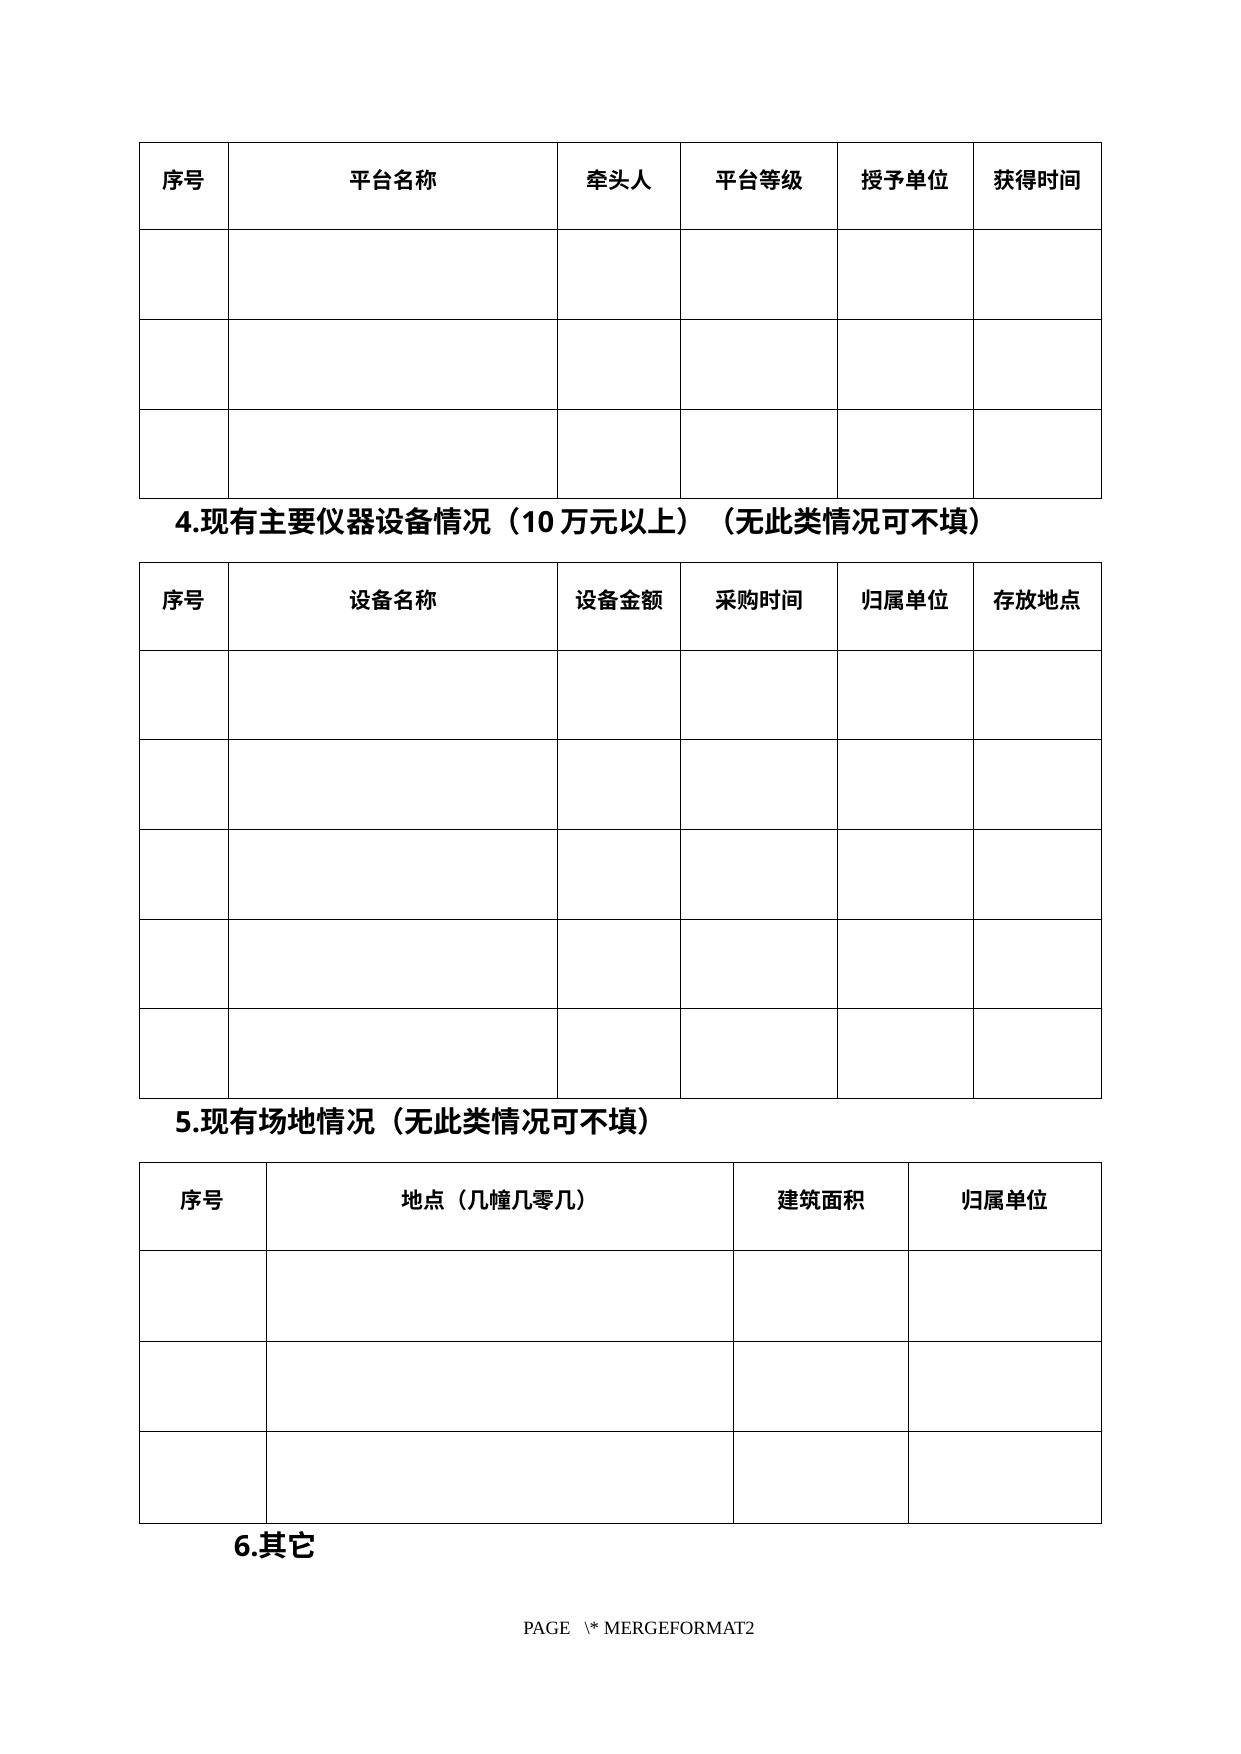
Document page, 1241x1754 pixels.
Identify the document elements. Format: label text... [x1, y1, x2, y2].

table_header 地点（几幢几零几） [267, 1163, 733, 1250]
table_cell [558, 740, 680, 829]
table_cell [838, 230, 973, 319]
table_cell [974, 830, 1101, 919]
table_cell [267, 1251, 733, 1341]
table_cell [909, 1432, 1101, 1522]
table_cell [558, 410, 680, 498]
table_cell [974, 920, 1101, 1008]
table_cell [558, 920, 680, 1008]
table_cell [974, 320, 1101, 408]
table_cell [838, 830, 973, 919]
table_cell [140, 320, 228, 408]
table_cell [681, 920, 837, 1008]
table_header 平台等级 [681, 143, 837, 229]
table_cell [974, 740, 1101, 829]
table_header 获得时间 [974, 143, 1101, 229]
table_cell [734, 1432, 908, 1522]
table_cell [229, 830, 557, 919]
table_cell [229, 920, 557, 1008]
list 6.其它 [175, 1524, 1065, 1565]
table_header 采购时间 [681, 563, 837, 649]
table_cell [974, 1009, 1101, 1098]
table_cell [838, 320, 973, 408]
table_cell [267, 1432, 733, 1522]
table_cell [229, 230, 557, 319]
table_cell [558, 230, 680, 319]
table_header 序号 [140, 1163, 266, 1250]
table_header 归属单位 [909, 1163, 1101, 1250]
table_cell [838, 410, 973, 498]
table_header 平台名称 [229, 143, 557, 229]
table_header 序号 [140, 143, 228, 229]
table_cell [140, 1009, 228, 1098]
table_header 序号 [140, 563, 228, 649]
table_cell [140, 740, 228, 829]
table_cell [140, 1251, 266, 1341]
table_header 存放地点 [974, 563, 1101, 649]
table_cell [681, 320, 837, 408]
table_cell [681, 1009, 837, 1098]
table_cell [558, 1009, 680, 1098]
table_cell [681, 651, 837, 739]
table_header 设备金额 [558, 563, 680, 649]
table_cell [681, 830, 837, 919]
table_cell [734, 1342, 908, 1431]
table_header 归属单位 [838, 563, 973, 649]
table_cell [838, 651, 973, 739]
table_header 授予单位 [838, 143, 973, 229]
table_cell [974, 410, 1101, 498]
table_cell [974, 230, 1101, 319]
table_cell [140, 410, 228, 498]
list 5.现有场地情况（无此类情况可不填） [175, 1099, 1065, 1141]
table_cell [140, 651, 228, 739]
table_cell [140, 830, 228, 919]
table_cell [909, 1342, 1101, 1431]
table_cell [558, 320, 680, 408]
table_cell [229, 651, 557, 739]
table_cell [267, 1342, 733, 1431]
table_cell [558, 651, 680, 739]
list 4.现有主要仪器设备情况（10万元以上）（无此类情况可不填） [175, 499, 1065, 541]
table_cell [140, 1342, 266, 1431]
table_cell [229, 410, 557, 498]
table_cell [558, 830, 680, 919]
table_cell [838, 740, 973, 829]
table_cell [229, 320, 557, 408]
table_header 牵头人 [558, 143, 680, 229]
table_cell [229, 740, 557, 829]
table_cell [734, 1251, 908, 1341]
table_cell [140, 230, 228, 319]
table_cell [681, 410, 837, 498]
table_cell [140, 1432, 266, 1522]
table_cell [229, 1009, 557, 1098]
table_header 建筑面积 [734, 1163, 908, 1250]
table_cell [909, 1251, 1101, 1341]
table_cell [838, 1009, 973, 1098]
table_cell [140, 920, 228, 1008]
table_cell [838, 920, 973, 1008]
table_cell [974, 651, 1101, 739]
table_cell [681, 740, 837, 829]
table_cell [681, 230, 837, 319]
table_header 设备名称 [229, 563, 557, 649]
